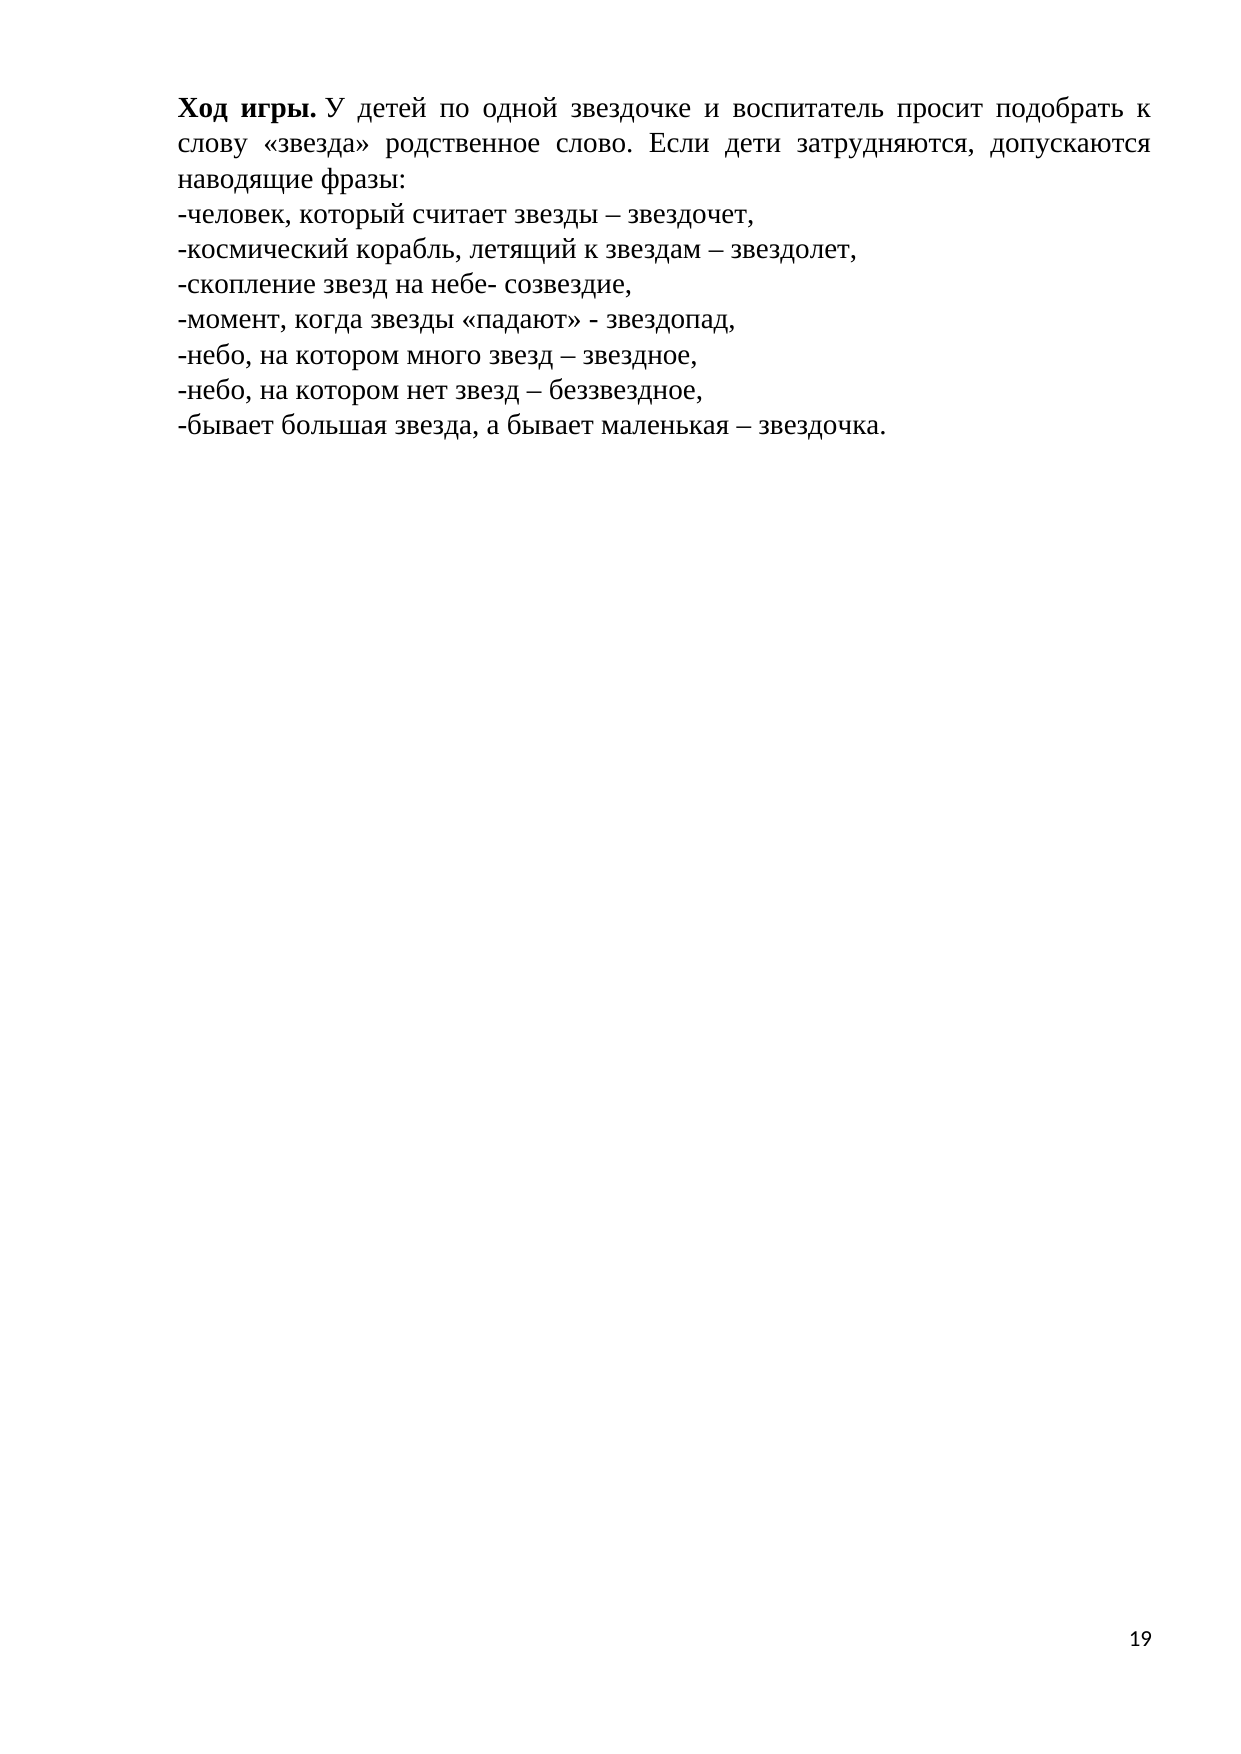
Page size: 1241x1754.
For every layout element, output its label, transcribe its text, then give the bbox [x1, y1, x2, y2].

text -космический корабль, летящий к звездам – звездолет, [177, 229, 1152, 265]
text -момент, когда звезды «падают» - звездопад, [177, 300, 1152, 335]
text -бывает большая звезда, а бывает маленькая – звездочка. [177, 406, 1152, 441]
text -скопление звезд на небе- созвездие, [177, 265, 1152, 300]
text -небо, на котором много звезд – звездное, [177, 335, 1152, 370]
text Ход игры. У детей по одной звездочке и воспитатель просит подобрать к слову «звезда» родственное слово. Если дети затрудняются, допускаются наводящие фразы: [177, 89, 1152, 194]
text -небо, на котором нет звезд – беззвездное, [177, 370, 1152, 406]
text -человек, который считает звезды – звездочет, [177, 194, 1152, 229]
